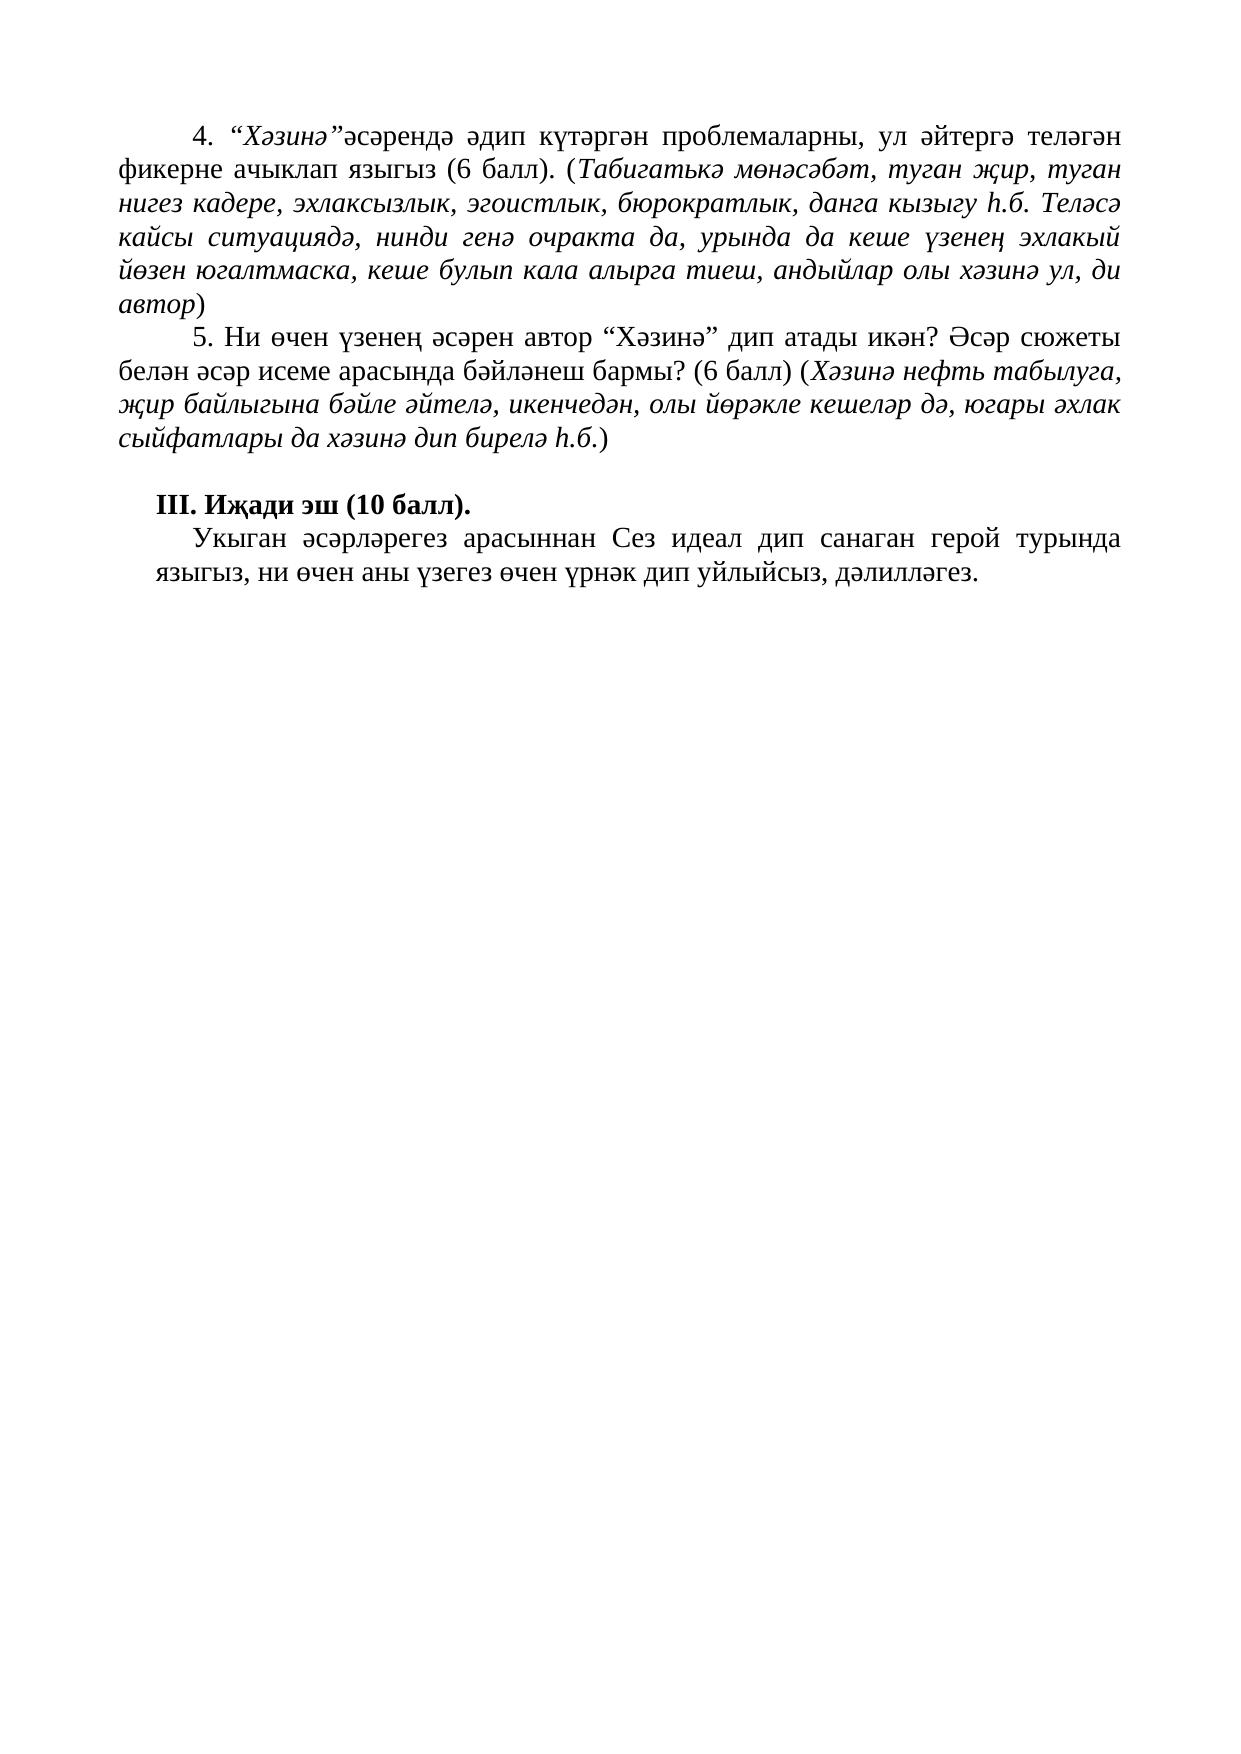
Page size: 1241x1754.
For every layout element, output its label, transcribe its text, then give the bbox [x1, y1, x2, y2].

text 5. Ни өчен үзенең әсәрен автор “Хәзинә” дип атады икән? Әсәр сюжеты белән әсәр исеме арасында бәйләнеш бармы? (6 балл) (Хәзинә нефть табылуга, җир байлыгына бәйле әйтелә, икенчедән, олы йөрәкле кешеләр дә, югары әхлак сыйфатлары да хәзинә дип бирелә һ.б.) [118, 319, 1122, 453]
text Укыган әсәрләрегез арасыннан Сез идеал дип санаган герой турында языгыз, ни өчен аны үзегез өчен үрнәк дип уйлыйсыз, дәлилләгез. [156, 521, 1122, 588]
text 4. “Хәзинә”әсәрендә әдип күтәргән проблемаларны, ул әйтергә теләгән фикерне ачыклап языгыз (6 балл). (Табигатькә мөнәсәбәт, туган җир, туган нигез кадере, эхлаксызлык, эгоистлык, бюрократлык, данга кызыгу һ.б. Теләсә кайсы ситуациядә, нинди генә очракта да, урында да кеше үзенең эхлакый йөзен югалтмаска, кеше булып кала алырга тиеш, андыйлар олы хәзинә ул, ди автор) [118, 118, 1122, 319]
text III. Иҗади эш (10 балл). [156, 487, 1122, 521]
